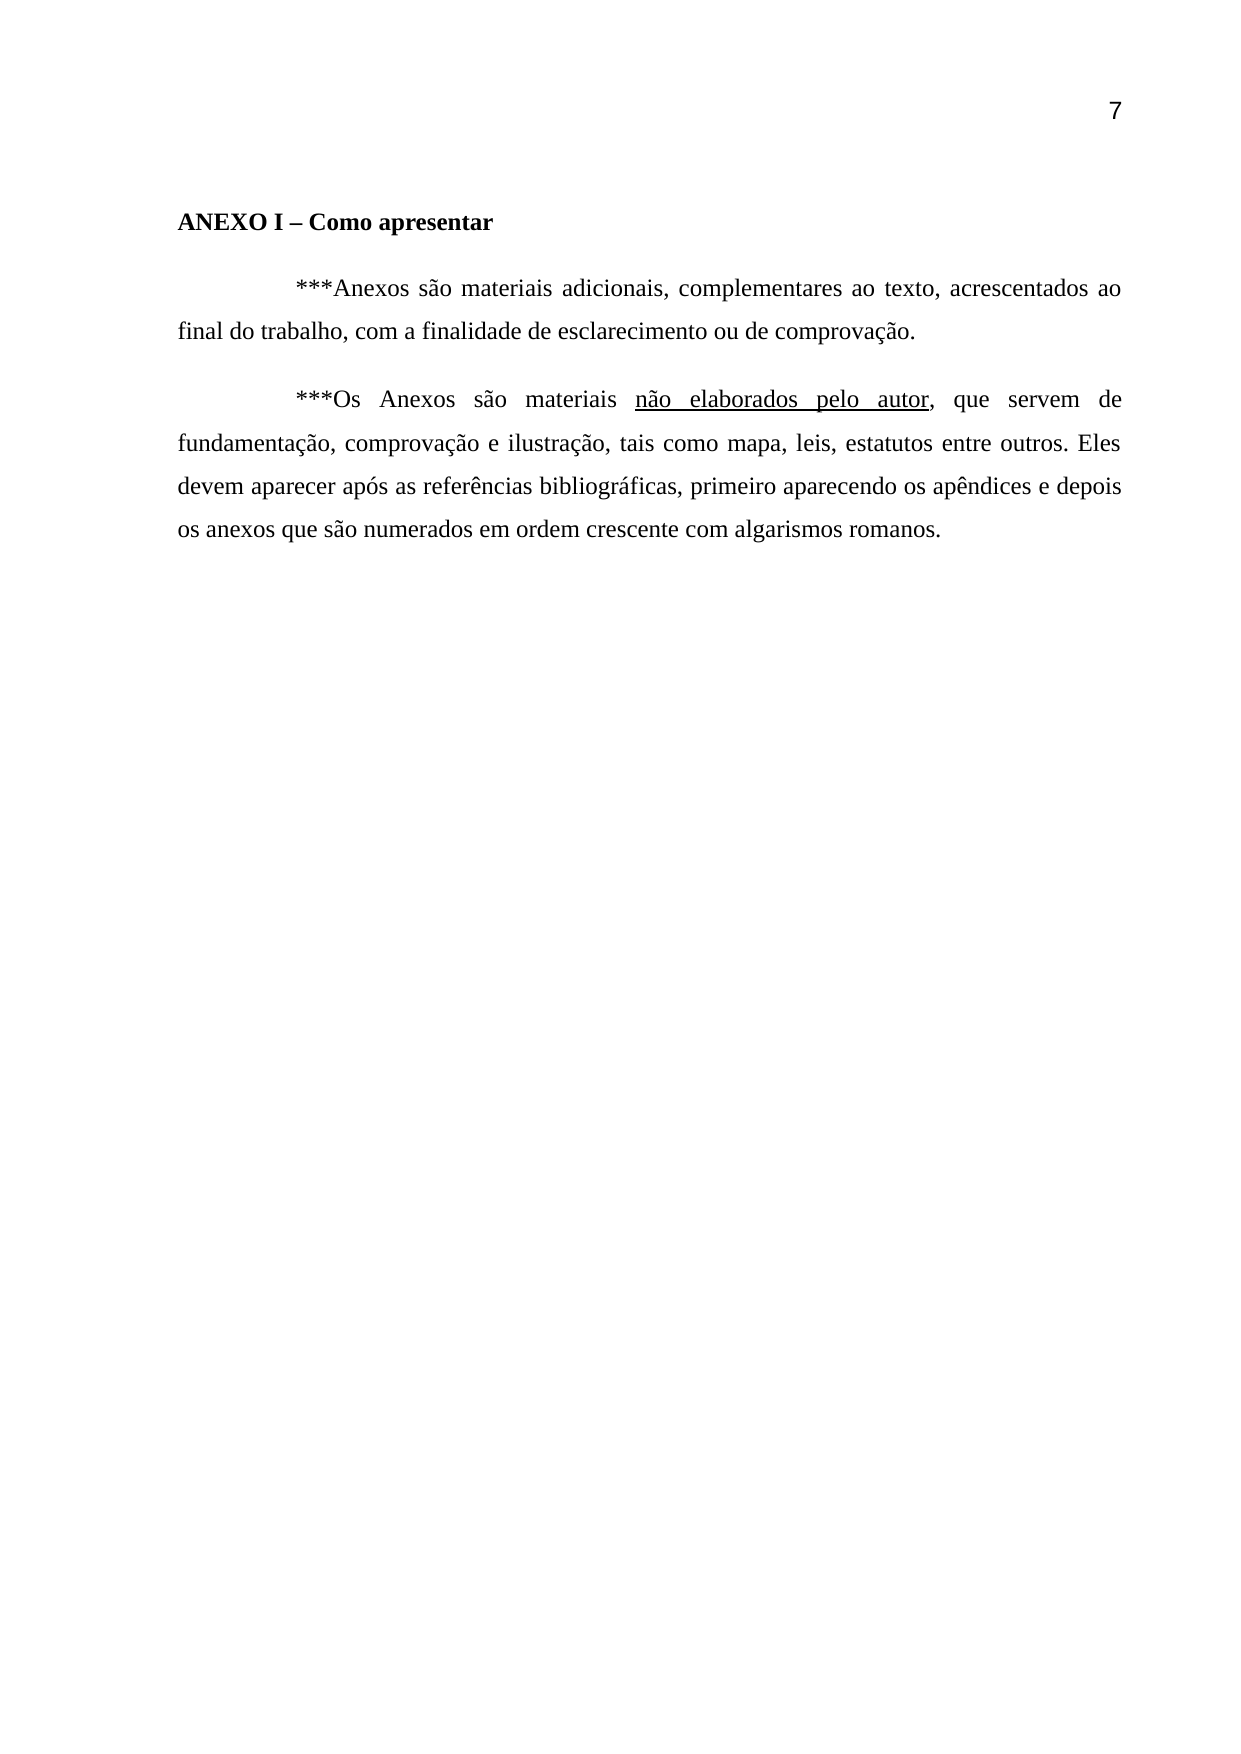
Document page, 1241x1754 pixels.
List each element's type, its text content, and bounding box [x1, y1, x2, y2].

subtitle ANEXO I – Como apresentar [177, 207, 1122, 236]
text ***Os Anexos são materiais não elaborados pelo autor, que servem de fundamentação, comprovação e ilustração, tais como mapa, leis, estatutos entre outros. Eles devem aparecer após as referências bibliográficas, primeiro aparecendo os apêndices e depois os anexos que são numerados em ordem crescente com algarismos romanos. [177, 384, 1122, 543]
text ***Anexos são materiais adicionais, complementares ao texto, acrescentados ao final do trabalho, com a finalidade de esclarecimento ou de comprovação. [177, 273, 1122, 345]
